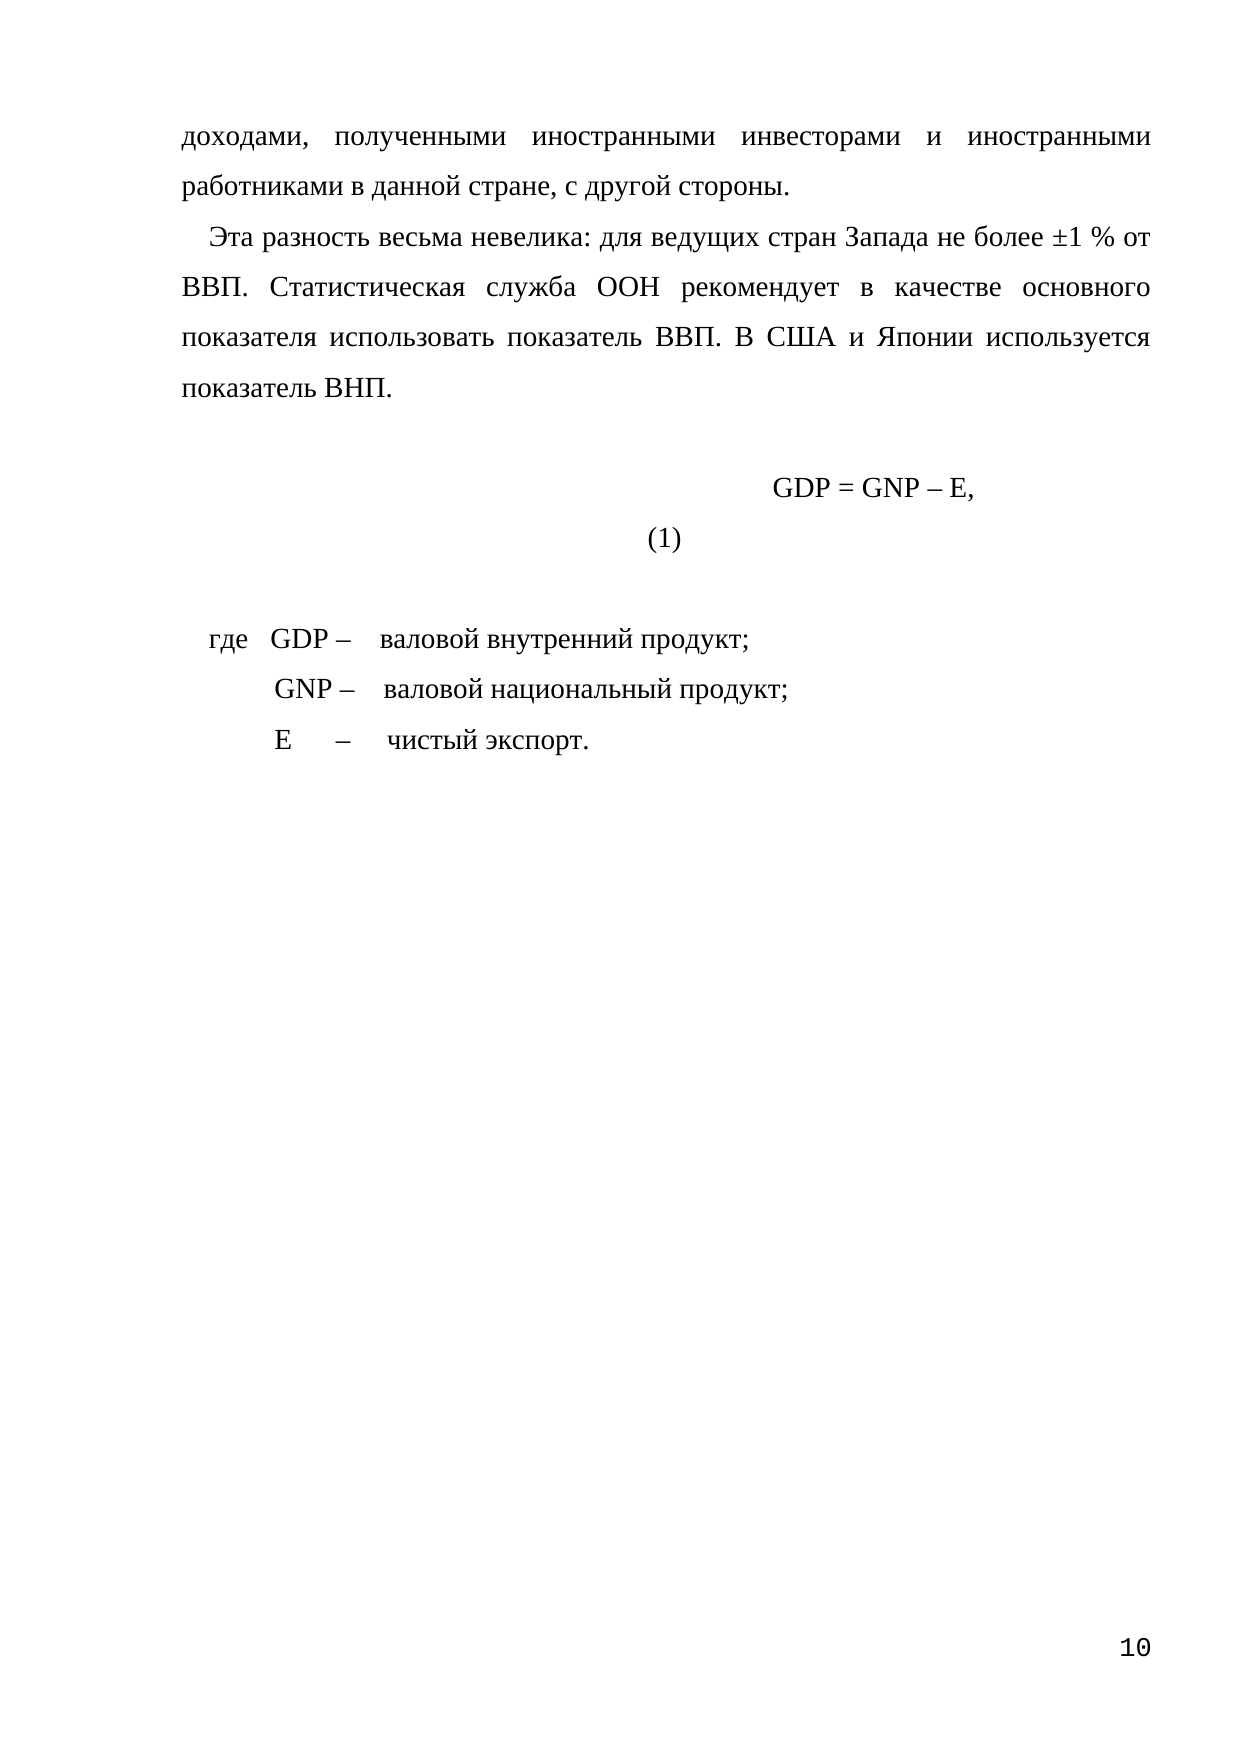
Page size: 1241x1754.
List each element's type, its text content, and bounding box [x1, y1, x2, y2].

text GDP = GNP – E, (1) [177, 470, 1152, 554]
text Эта разность весьма невелика: для ведущих стран Запада не более ±1 % от ВВП. Статистическая служба ООН рекомендует в качестве основного показателя использовать показатель ВВП. В США и Японии используется показатель ВНП. [181, 219, 1152, 403]
text GNP – валовой национальный продукт; [181, 672, 1152, 705]
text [181, 118, 1152, 202]
text где GDP – валовой внутренний продукт; [181, 621, 1152, 655]
text E – чистый экспорт. [181, 722, 1152, 755]
